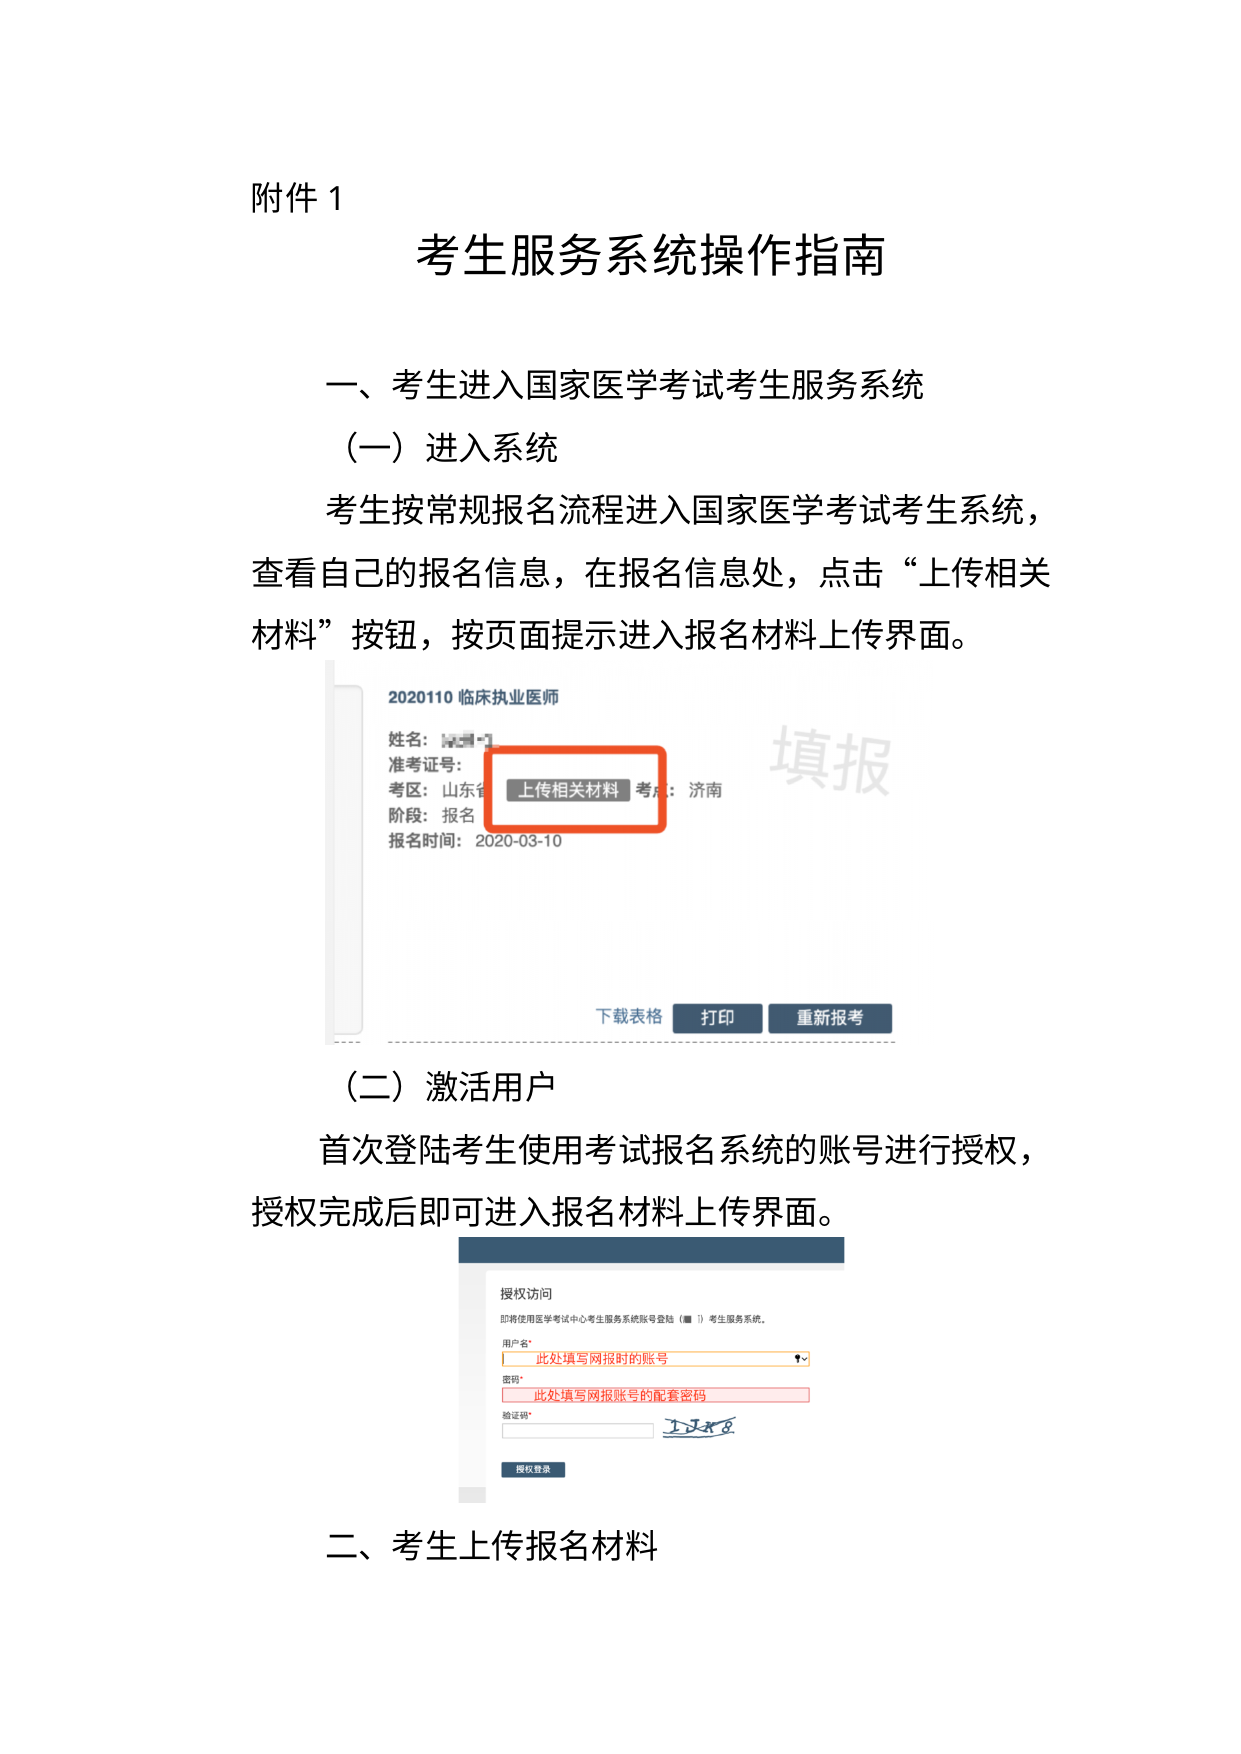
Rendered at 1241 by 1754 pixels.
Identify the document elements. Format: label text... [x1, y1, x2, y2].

picture [458, 1237, 845, 1503]
text 考生服务系统操作指南 [250, 222, 1053, 285]
text 考生按常规报名流程进入国家医学考试考生系统，查看自己的报名信息，在报名信息处，点击“上传相关材料”按钮，按页面提示进入报名材料上传界面。 [251, 472, 1053, 660]
text 附件1 [250, 162, 1053, 222]
text （二）激活用户 [251, 1050, 1053, 1112]
picture [325, 660, 935, 1045]
text 二、考生上传报名材料 [251, 1508, 1053, 1571]
text （一）进入系统 [251, 410, 1053, 472]
text 首次登陆考生使用考试报名系统的账号进行授权，授权完成后即可进入报名材料上传界面。 [251, 1112, 1053, 1237]
text 一、考生进入国家医学考试考生服务系统 [251, 347, 1053, 410]
